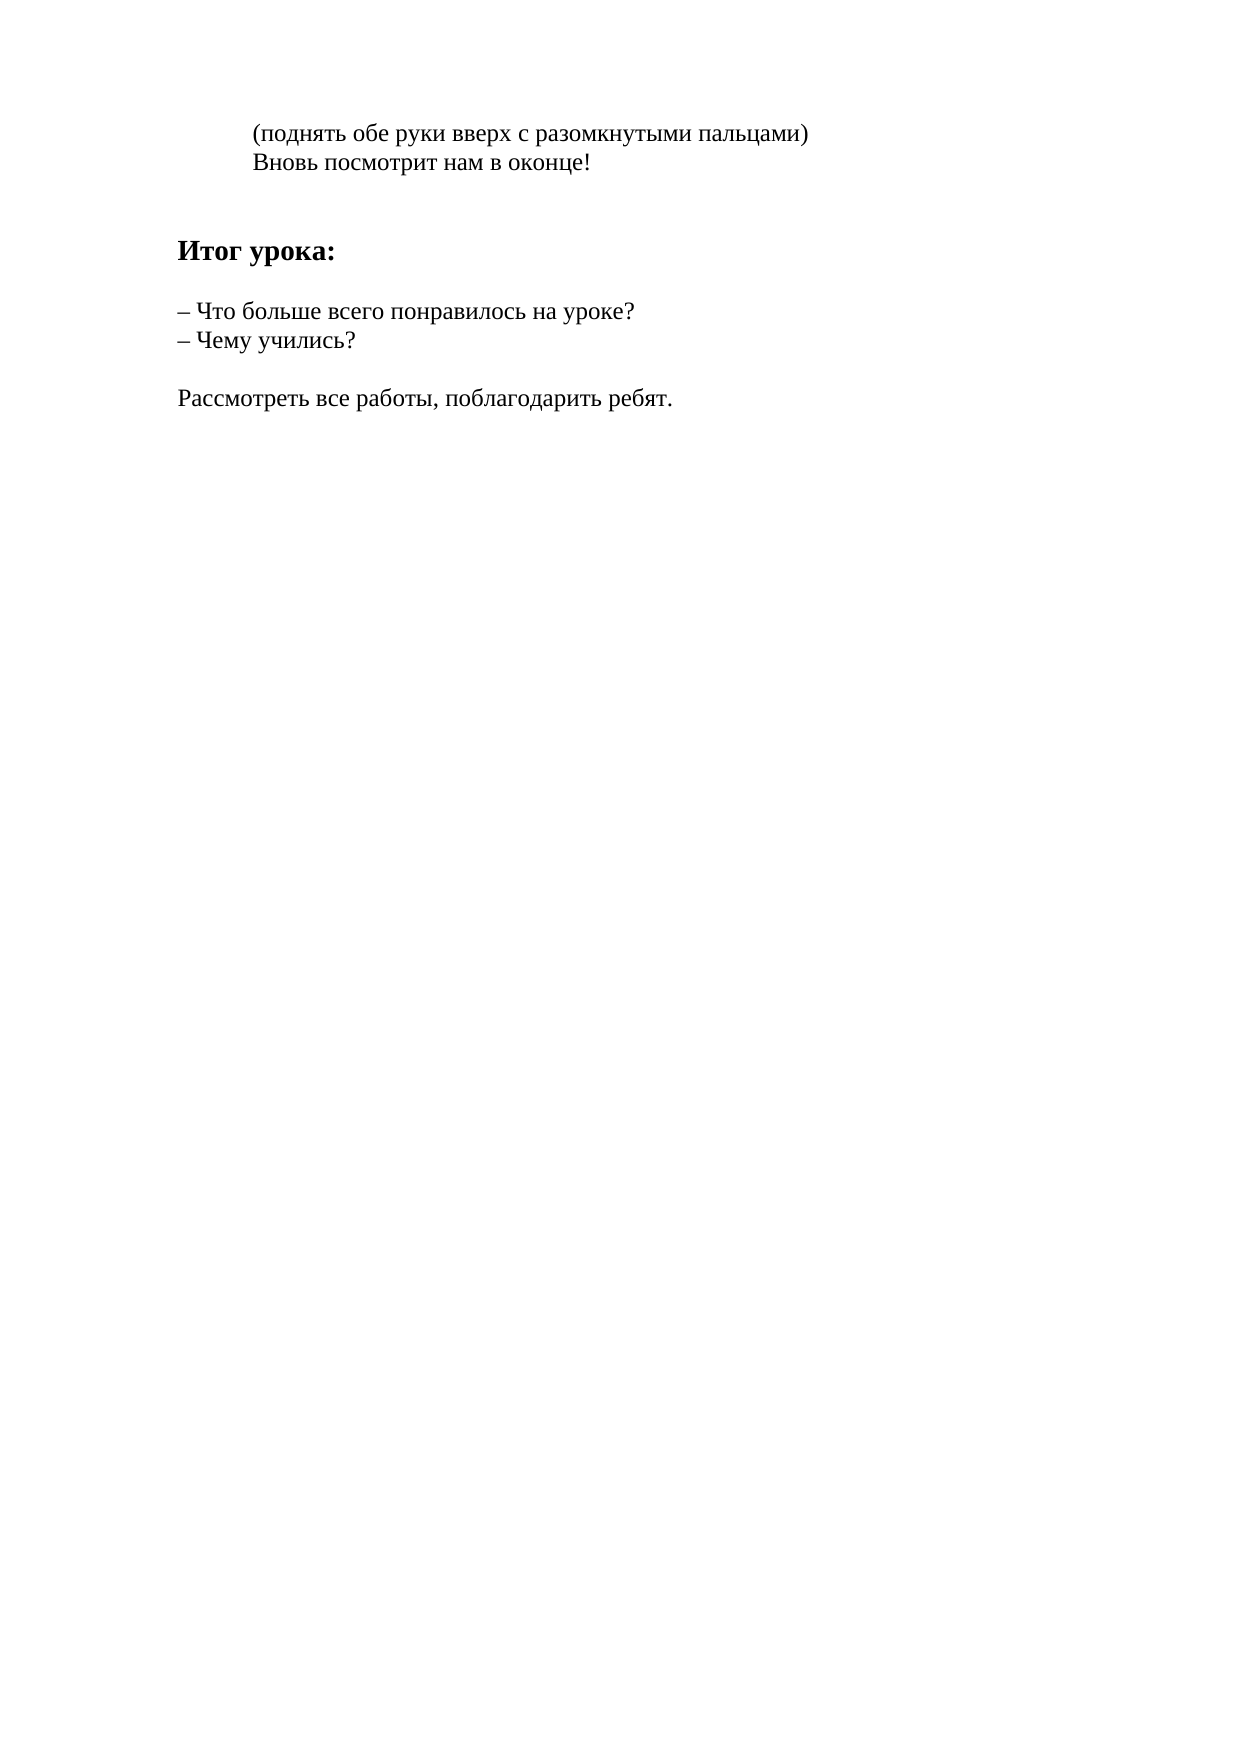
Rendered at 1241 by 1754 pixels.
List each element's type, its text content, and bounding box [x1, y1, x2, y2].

text – Что больше всего понравилось на уроке? – Чему учились? [177, 296, 1152, 354]
text Рассмотреть все работы, поблагодарить ребят. [177, 383, 1152, 412]
list (поднять обе руки вверх с разомкнутыми пальцами) [252, 118, 1152, 147]
list Вновь посмотрит нам в оконце! [252, 147, 1152, 176]
text Итог урока: [177, 233, 1152, 267]
